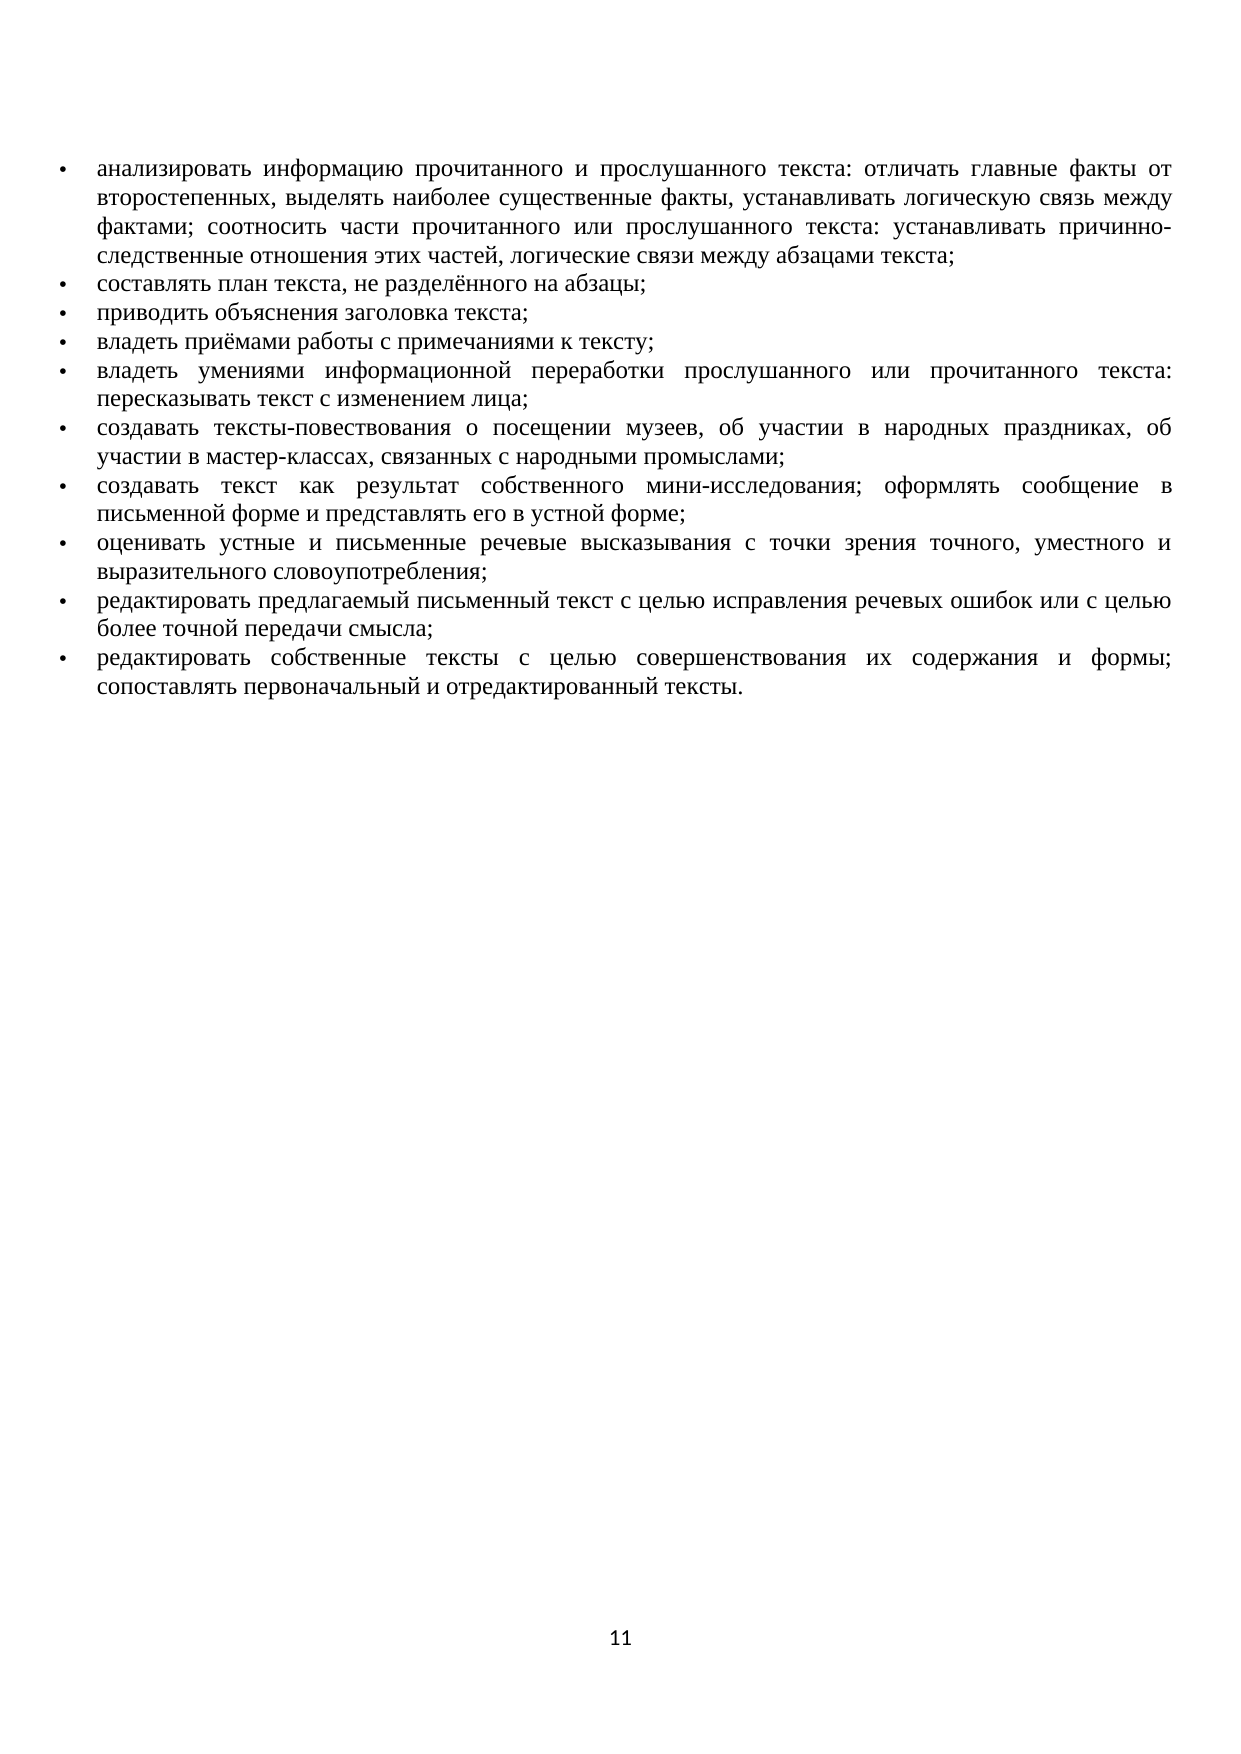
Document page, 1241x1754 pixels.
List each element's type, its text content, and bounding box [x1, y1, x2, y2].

list владеть умениями информационной переработки прослушанного или прочитанного текста: пересказывать текст с изменением лица; [59, 355, 1173, 412]
list создавать текст как результат собственного мини-исследования; оформлять сообщение в письменной форме и представлять его в устной форме; [59, 470, 1173, 527]
list создавать тексты-повествования о посещении музеев, об участии в народных праздниках, об участии в мастер-классах, связанных с народными промыслами; [59, 412, 1173, 470]
list редактировать предлагаемый письменный текст с целью исправления речевых ошибок или с целью более точной передачи смысла; [59, 585, 1173, 642]
list владеть приёмами работы с примечаниями к тексту; [59, 326, 1173, 355]
list составлять план текста, не разделённого на абзацы; [59, 268, 1173, 297]
list анализировать информацию прочитанного и прослушанного текста: отличать главные факты от второстепенных, выделять наиболее существенные факты, устанавливать логическую связь между фактами; соотносить части прочитанного или прослушанного текста: устанавливать причинно-следственные отношения этих частей, логические связи между абзацами текста; [59, 153, 1173, 268]
list оценивать устные и письменные речевые высказывания с точки зрения точного, уместного и выразительного словоупотребления; [59, 527, 1173, 585]
list редактировать собственные тексты с целью совершенствования их содержания и формы; сопоставлять первоначальный и отредактированный тексты. [59, 642, 1173, 700]
list приводить объяснения заголовка текста; [59, 297, 1173, 326]
